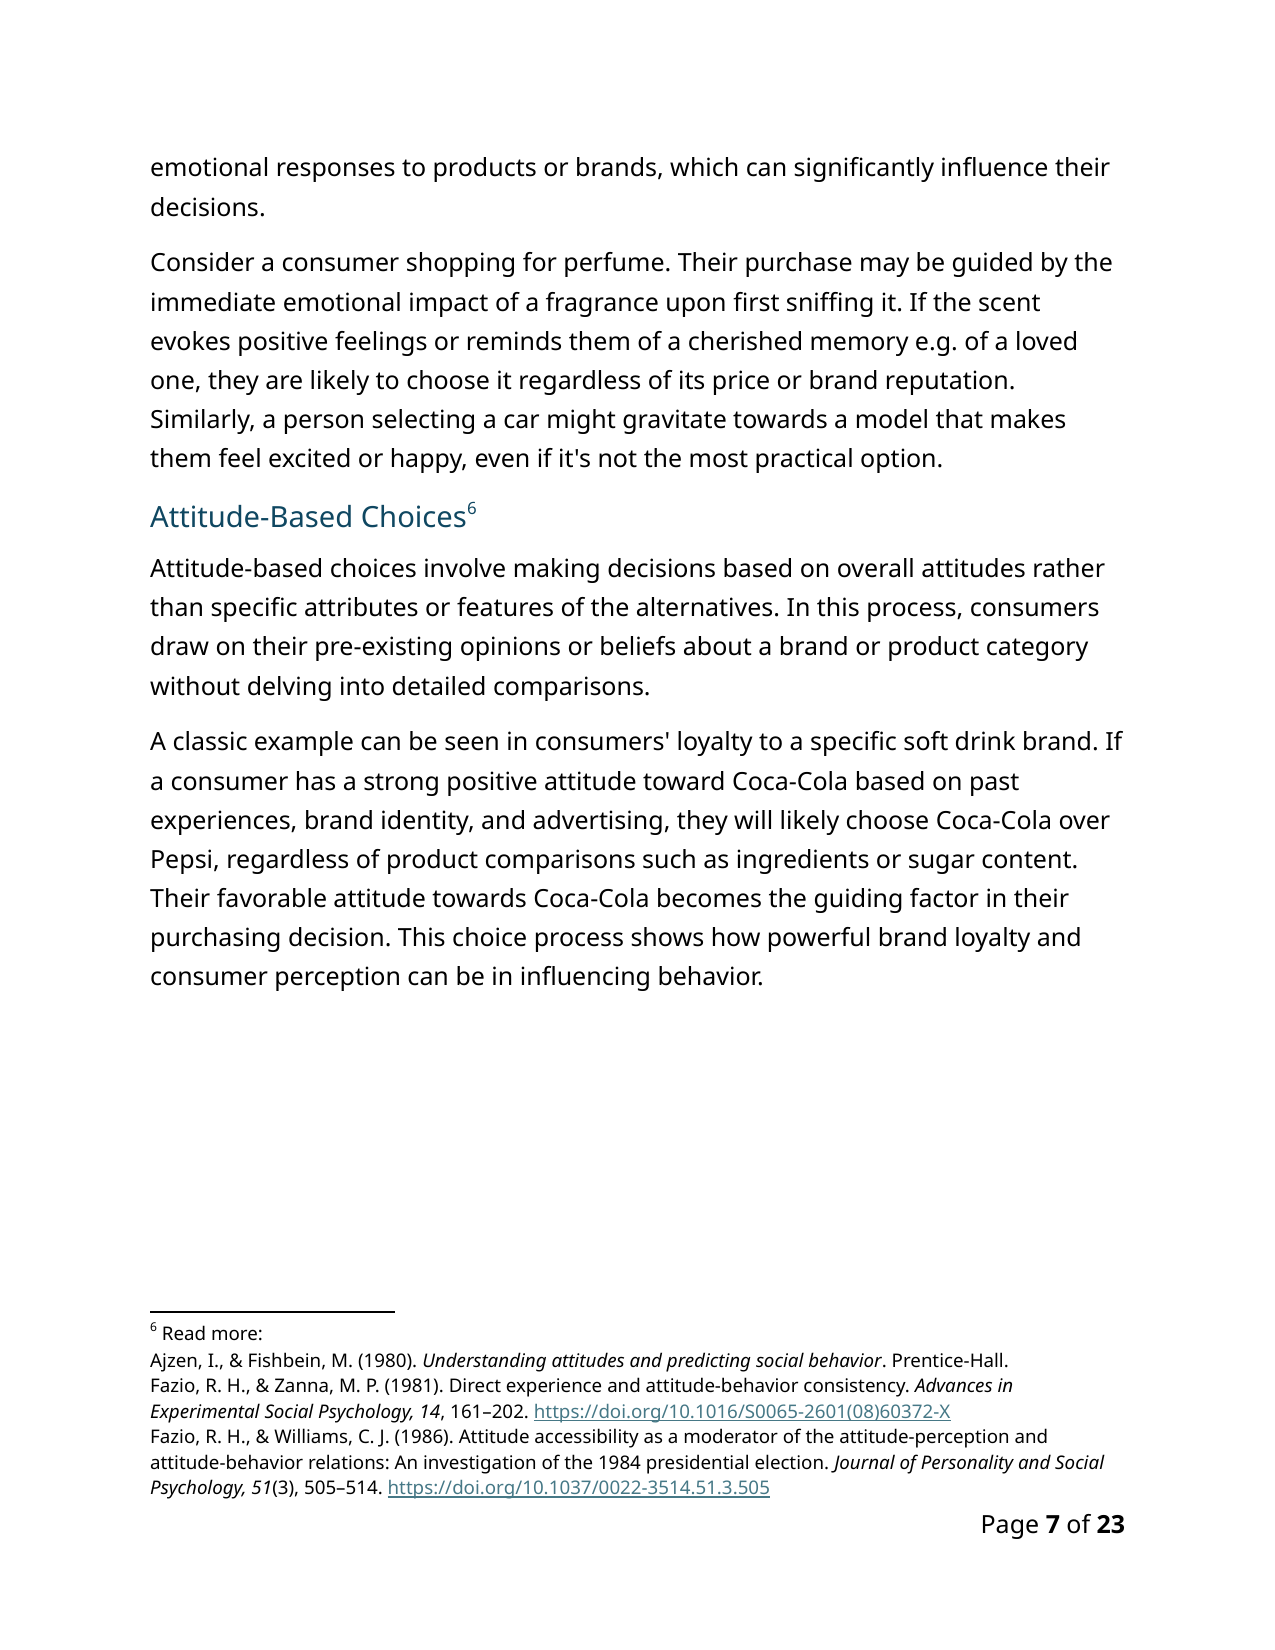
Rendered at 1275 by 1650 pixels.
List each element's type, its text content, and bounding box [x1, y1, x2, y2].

text Consider a consumer shopping for perfume. Their purchase may be guided by the immediate emotional impact of a fragrance upon first sniffing it. If the scent evokes positive feelings or reminds them of a cherished memory e.g. of a loved one, they are likely to choose it regardless of its price or brand reputation. Similarly, a person selecting a car might gravitate towards a model that makes them feel excited or happy, even if it's not the most practical option. [150, 245, 1125, 475]
subtitle Attitude-Based Choices [150, 497, 1125, 536]
text Attitude-based choices involve making decisions based on overall attitudes rather than specific attributes or features of the alternatives. In this process, consumers draw on their pre-existing opinions or beliefs about a brand or product category without delving into detailed comparisons. [150, 551, 1125, 702]
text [150, 150, 1125, 223]
text A classic example can be seen in consumers' loyalty to a specific soft drink brand. If a consumer has a strong positive attitude toward Coca-Cola based on past experiences, brand identity, and advertising, they will likely choose Coca-Cola over Pepsi, regardless of product comparisons such as ingredients or sugar content. Their favorable attitude towards Coca-Cola becomes the guiding factor in their purchasing decision. This choice process shows how powerful brand loyalty and consumer perception can be in influencing behavior. [150, 724, 1125, 993]
